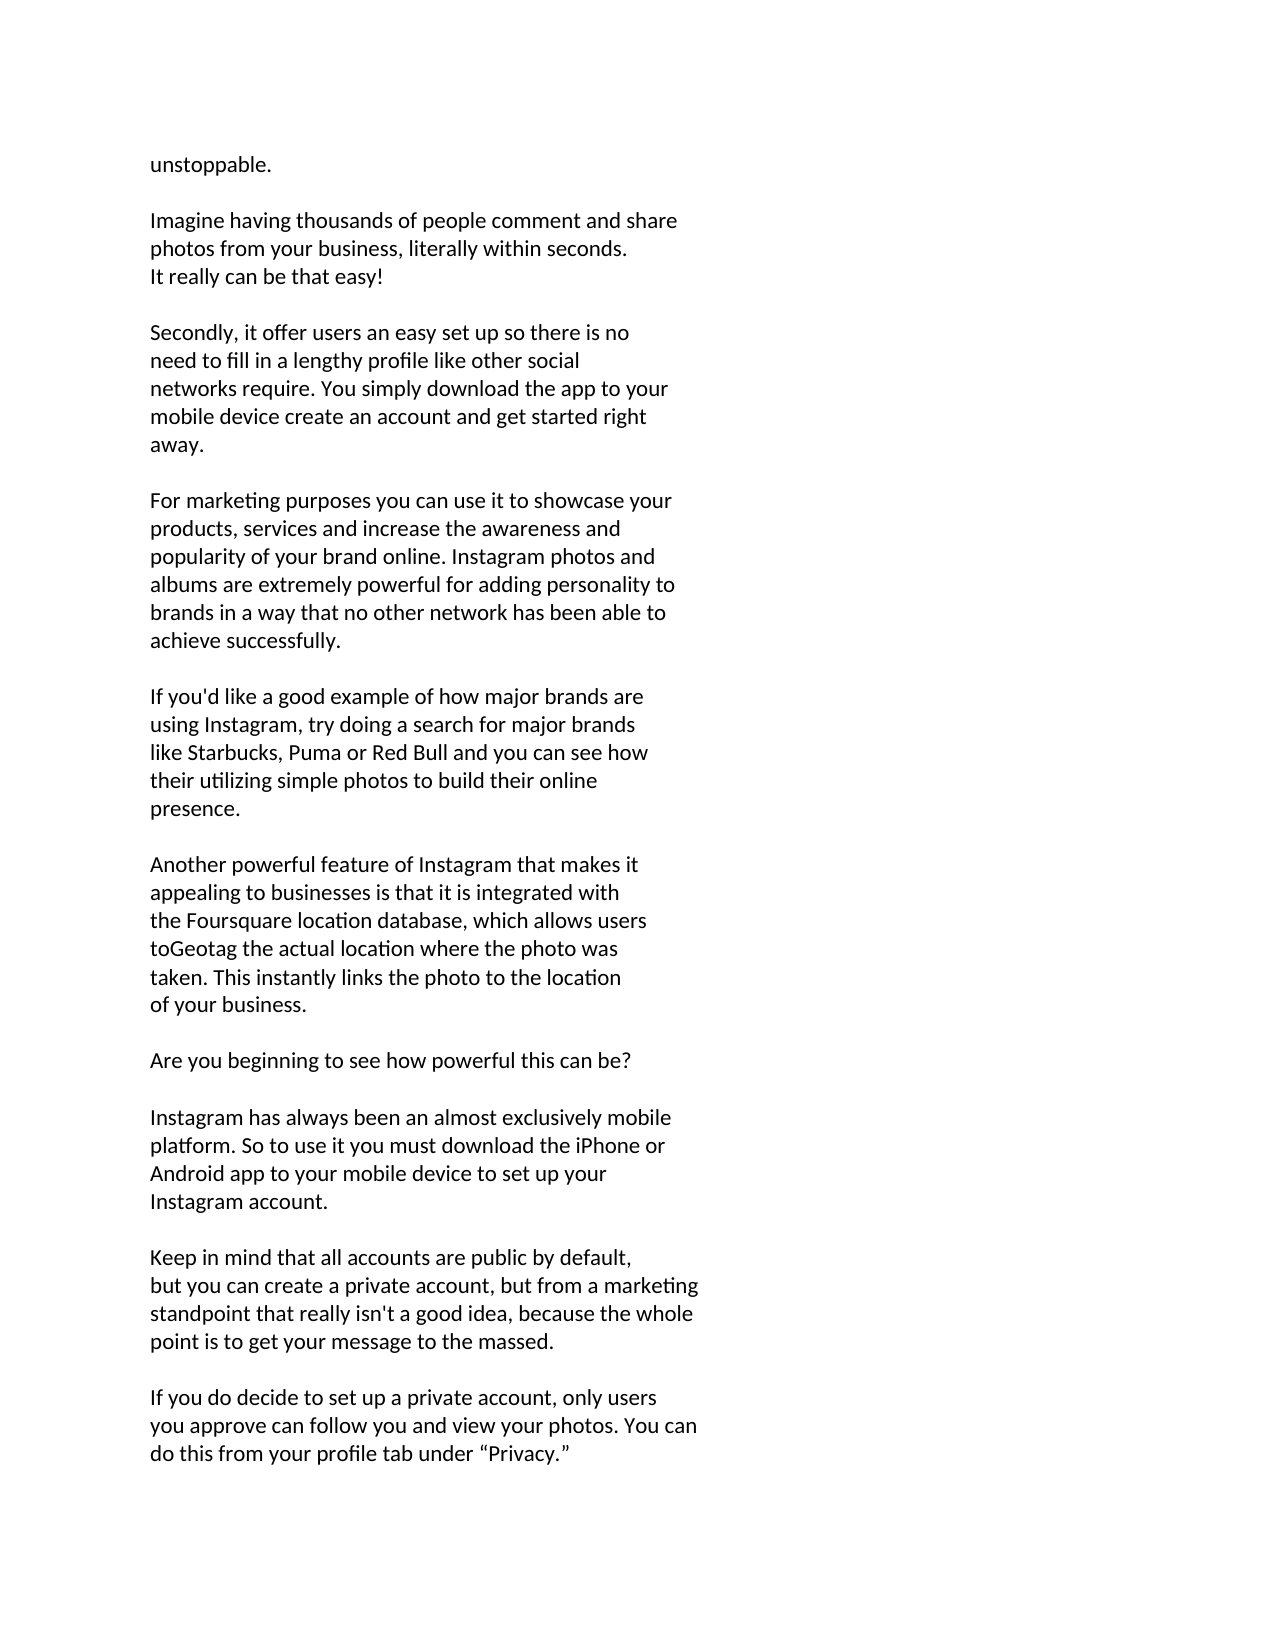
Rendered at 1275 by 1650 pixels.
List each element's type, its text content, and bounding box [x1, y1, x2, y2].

text their utilizing simple photos to build their online [150, 766, 1125, 794]
text point is to get your message to the massed. [150, 1327, 1125, 1355]
text brands in a way that no other network has been able to [150, 598, 1125, 626]
text unstoppable. [150, 150, 1125, 178]
text If you'd like a good example of how major brands are [150, 682, 1125, 710]
text like Starbucks, Puma or Red Bull and you can see how [150, 738, 1125, 766]
text achieve successfully. [150, 626, 1125, 654]
text Another powerful feature of Instagram that makes it [150, 851, 1125, 878]
text Secondly, it offer users an easy set up so there is no [150, 318, 1125, 346]
text albums are extremely powerful for adding personality to [150, 570, 1125, 598]
text products, services and increase the awareness and [150, 514, 1125, 542]
text but you can create a private account, but from a marketing [150, 1271, 1125, 1299]
text Android app to your mobile device to set up your [150, 1159, 1125, 1187]
text of your business. [150, 991, 1125, 1019]
text Imagine having thousands of people comment and share [150, 206, 1125, 234]
text standpoint that really isn't a good idea, because the whole [150, 1299, 1125, 1327]
text you approve can follow you and view your photos. You can [150, 1411, 1125, 1439]
text presence. [150, 794, 1125, 822]
text need to fill in a lengthy profile like other social [150, 346, 1125, 374]
text away. [150, 430, 1125, 458]
text For marketing purposes you can use it to showcase your [150, 486, 1125, 514]
text toGeotag the actual location where the photo was [150, 934, 1125, 963]
text the Foursquare location database, which allows users [150, 907, 1125, 934]
text mobile device create an account and get started right [150, 402, 1125, 430]
text popularity of your brand online. Instagram photos and [150, 542, 1125, 570]
text platform. So to use it you must download the iPhone or [150, 1131, 1125, 1159]
text photos from your business, literally within seconds. [150, 234, 1125, 262]
text Instagram account. [150, 1187, 1125, 1215]
text Keep in mind that all accounts are public by default, [150, 1243, 1125, 1271]
text taken. This instantly links the photo to the location [150, 963, 1125, 991]
text networks require. You simply download the app to your [150, 374, 1125, 402]
text using Instagram, try doing a search for major brands [150, 710, 1125, 738]
text appealing to businesses is that it is integrated with [150, 878, 1125, 907]
text If you do decide to set up a private account, only users [150, 1383, 1125, 1411]
text It really can be that easy! [150, 262, 1125, 290]
text do this from your profile tab under “Privacy.” [150, 1439, 1125, 1467]
text Instagram has always been an almost exclusively mobile [150, 1103, 1125, 1131]
text Are you beginning to see how powerful this can be? [150, 1047, 1125, 1075]
